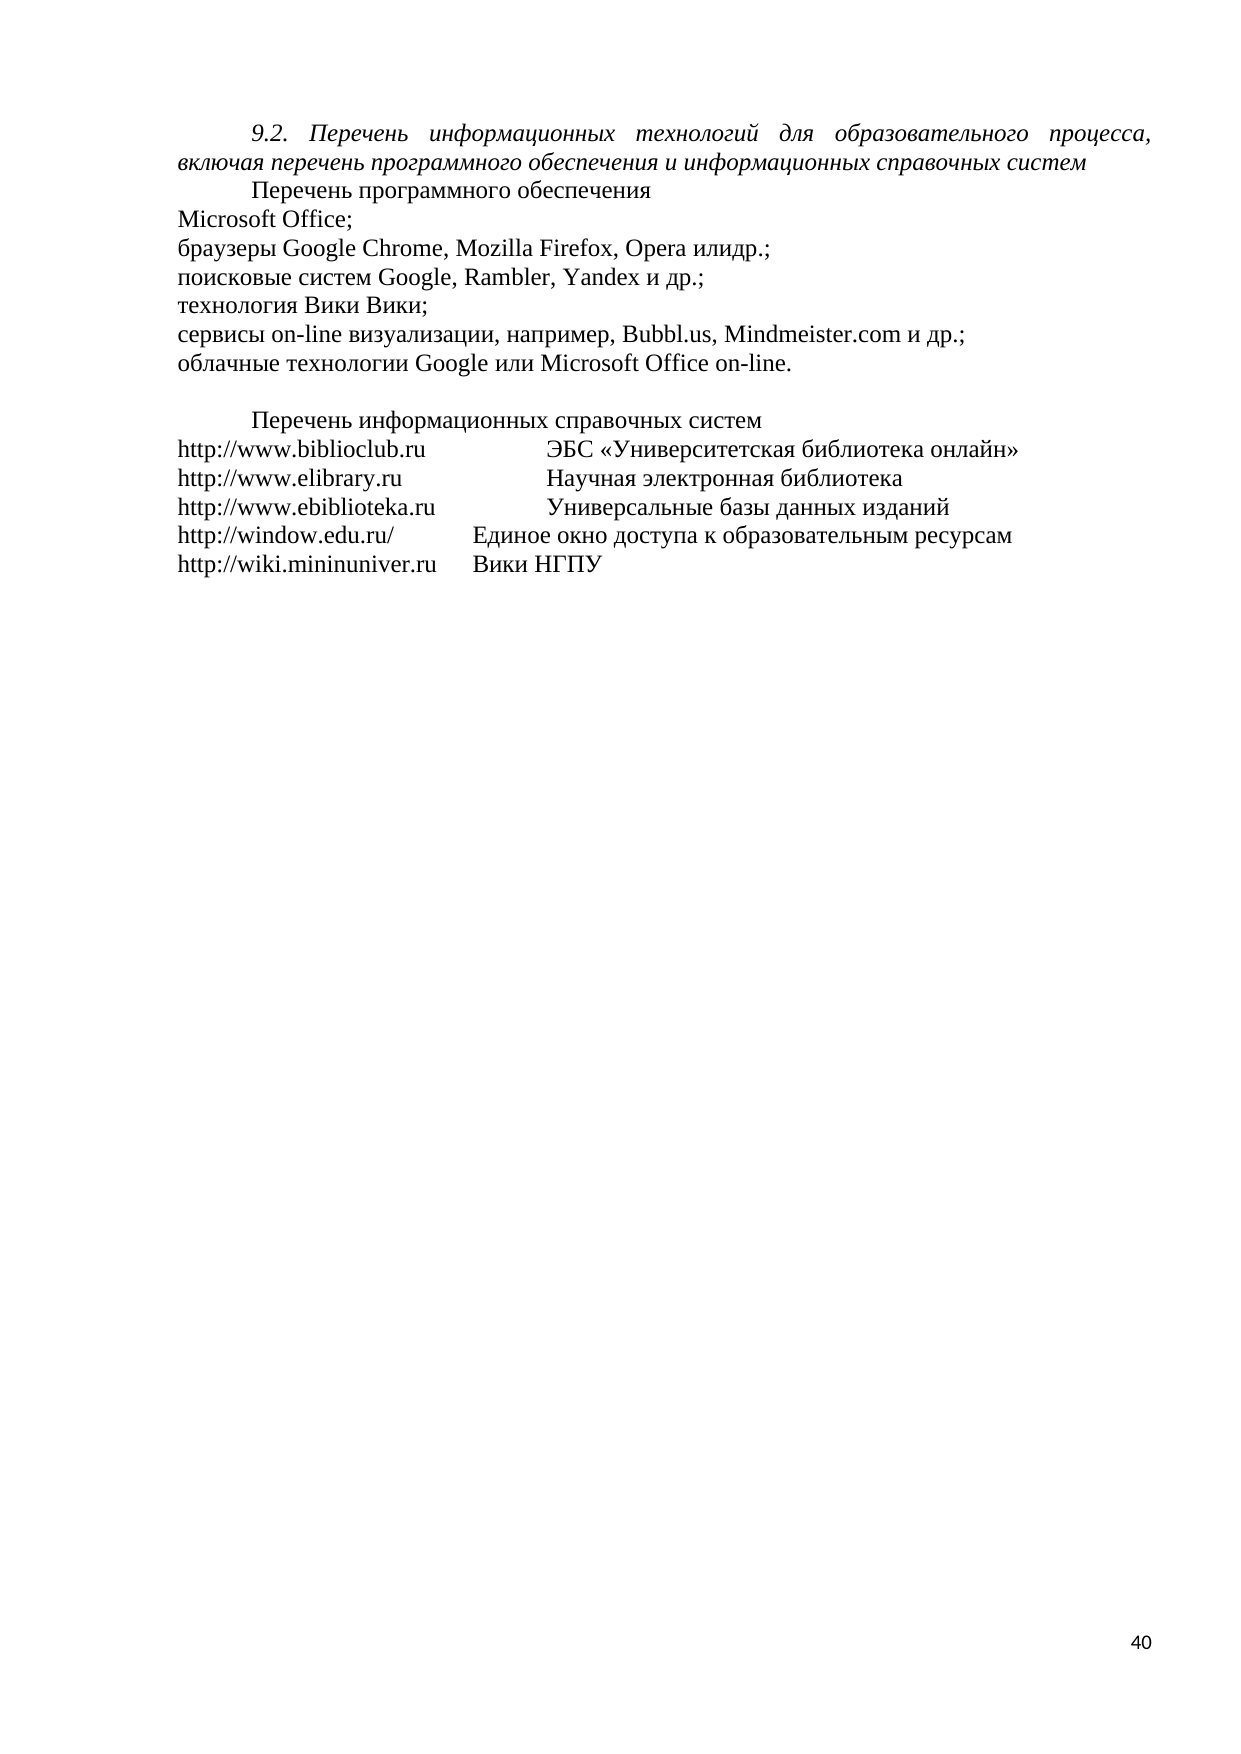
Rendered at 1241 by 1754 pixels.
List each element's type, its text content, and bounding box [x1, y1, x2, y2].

text http://www.biblioclub.ru ЭБС «Университетская библиотека онлайн» [177, 434, 1152, 463]
text http://www.elibrary.ru Научная электронная библиотека [177, 463, 1152, 492]
text http://www.ebiblioteka.ru Универсальные базы данных изданий [177, 492, 1152, 521]
text Microsoft Office; [177, 204, 1152, 233]
text 9.2. Перечень информационных технологий для образовательного процесса, включая перечень программного обеспечения и информационных справочных систем [177, 118, 1152, 176]
text Перечень информационных справочных систем [177, 406, 1152, 434]
text облачные технологии Google или Microsoft Office on-line. [177, 348, 1152, 377]
text http://wiki.mininuniver.ru Вики НГПУ [177, 549, 1152, 578]
text http://window.edu.ru/ Единое окно доступа к образовательным ресурсам [177, 521, 1152, 549]
text Перечень программного обеспечения [177, 176, 1152, 204]
text поисковые систем Google, Rambler, Yandex и др.; [177, 262, 1152, 291]
text сервисы on-line визуализации, например, Bubbl.us, Mindmeister.com и др.; [177, 319, 1152, 348]
text технология Вики Вики; [177, 291, 1152, 319]
text браузеры Google Chrome, Mozilla Firefox, Opera илидр.; [177, 233, 1152, 262]
